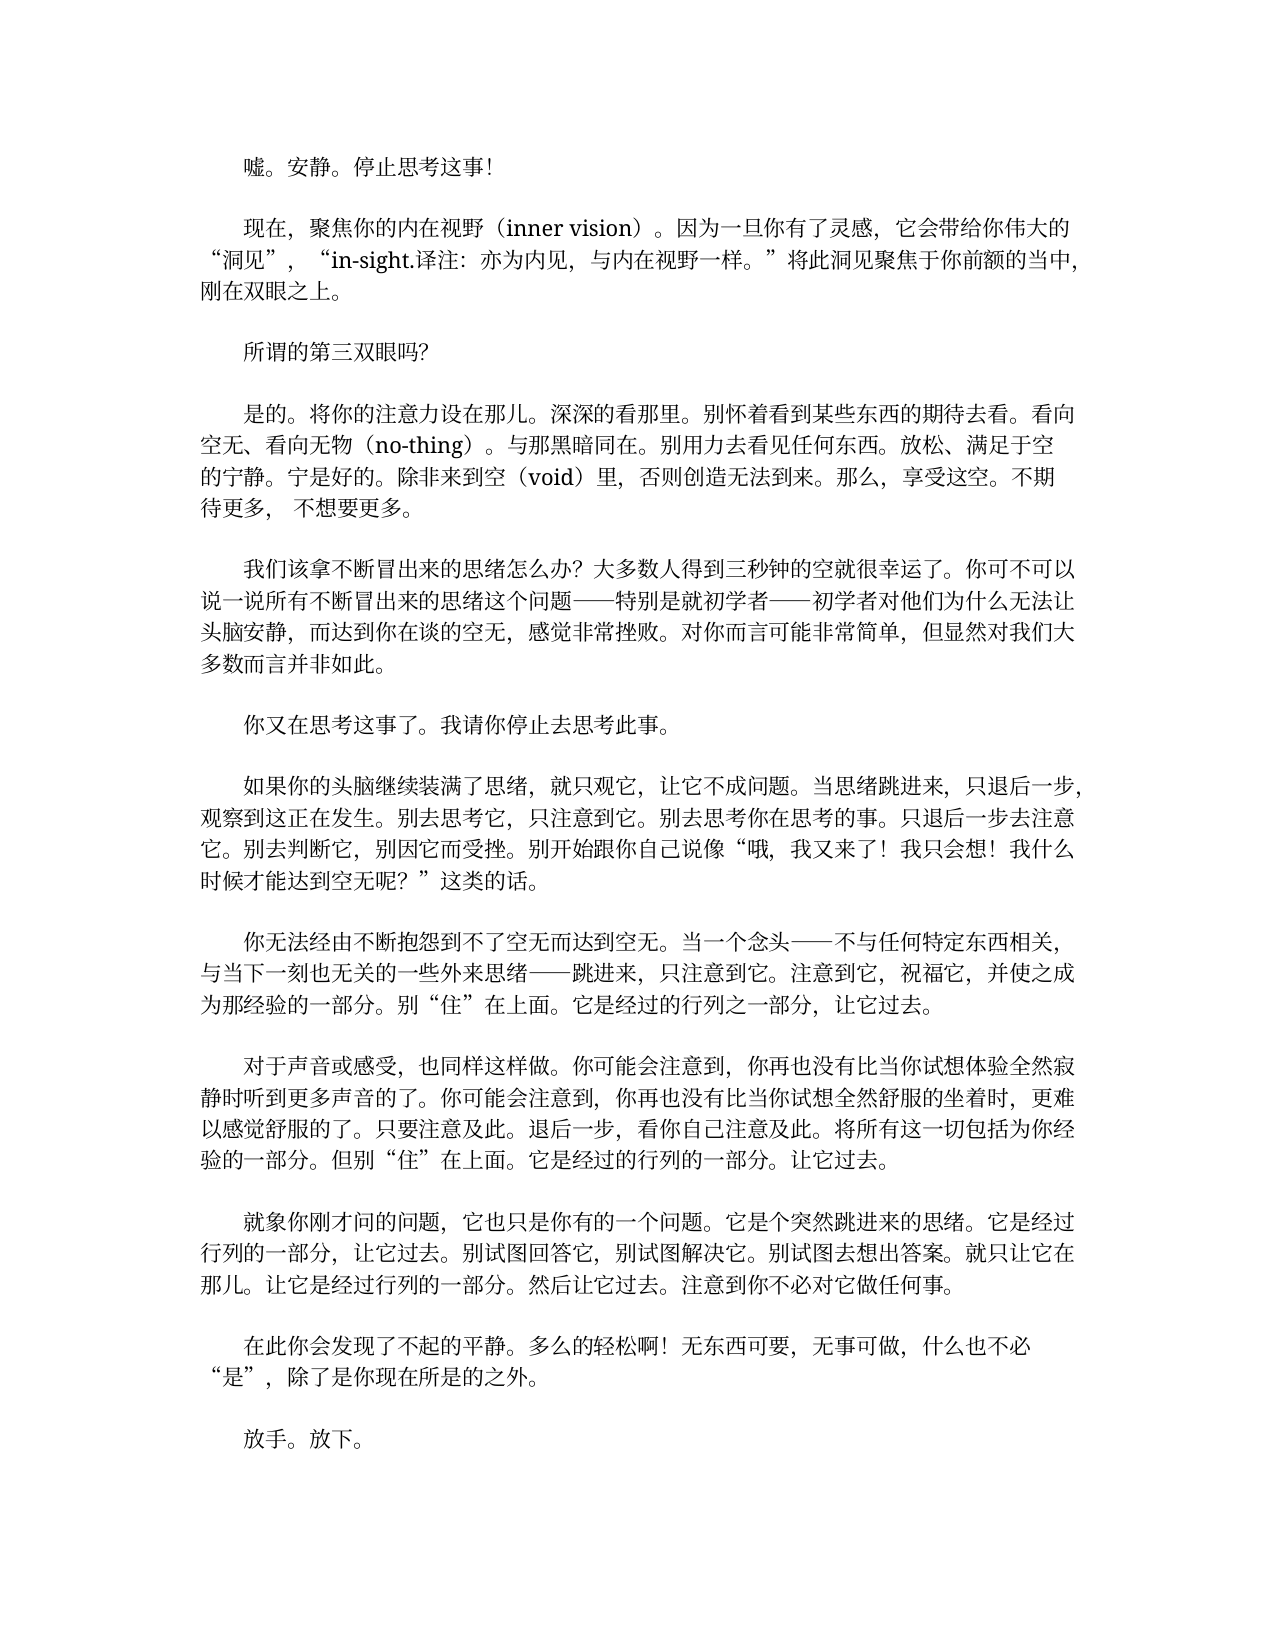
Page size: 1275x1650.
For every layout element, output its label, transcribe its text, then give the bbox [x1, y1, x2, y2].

text 就象你刚才问的问题，它也只是你有的一个问题。它是个突然跳进来的思绪。它是经过行列的一部分，让它过去。别试图回答它，别试图解决它。别试图去想出答案。就只让它在那儿。让它是经过行列的一部分。然后让它过去。注意到你不必对它做任何事。 [200, 1205, 1075, 1299]
text 嘘。安静。停止思考这事！ [200, 150, 1075, 181]
text 是的。将你的注意力设在那儿。深深的看那里。别怀着看到某些东西的期待去看。看向空无、看向无物（no-thing）。与那黑暗同在。别用力去看见任何东西。放松、满足于空的宁静。宁是好的。除非来到空（void）里，否则创造无法到来。那么，享受这空。不期待更多， 不想要更多。 [200, 397, 1075, 523]
text 对于声音或感受，也同样这样做。你可能会注意到，你再也没有比当你试想体验全然寂静时听到更多声音的了。你可能会注意到，你再也没有比当你试想全然舒服的坐着时，更难以感觉舒服的了。只要注意及此。退后一步，看你自己注意及此。将所有这一切包括为你经验的一部分。但别“住”在上面。它是经过的行列的一部分。让它过去。 [200, 1049, 1075, 1175]
text 所谓的第三双眼吗？ [200, 336, 1075, 367]
text 你无法经由不断抱怨到不了空无而达到空无。当一个念头——不与任何特定东西相关，与当下一刻也无关的一些外来思绪——跳进来，只注意到它。注意到它，祝福它，并使之成为那经验的一部分。别“住”在上面。它是经过的行列之一部分，让它过去。 [200, 925, 1075, 1019]
text 放手。放下。 [200, 1422, 1075, 1453]
text 在此你会发现了不起的平静。多么的轻松啊！无东西可要，无事可做，什么也不必“是”，除了是你现在所是的之外。 [200, 1329, 1075, 1392]
text 你又在思考这事了。我请你停止去思考此事。 [200, 708, 1075, 740]
text 现在，聚焦你的内在视野（inner vision）。因为一旦你有了灵感，它会带给你伟大的“洞见”，“in-sight.译注：亦为内见，与内在视野一样。”将此洞见聚焦于你前额的当中，刚在双眼之上。 [200, 211, 1075, 306]
text 如果你的头脑继续装满了思绪，就只观它，让它不成问题。当思绪跳进来，只退后一步，观察到这正在发生。别去思考它，只注意到它。别去思考你在思考的事。只退后一步去注意它。别去判断它，别因它而受挫。别开始跟你自己说像“哦，我又来了！我只会想！我什么时候才能达到空无呢？”这类的话。 [200, 769, 1075, 895]
text 我们该拿不断冒出来的思绪怎么办？大多数人得到三秒钟的空就很幸运了。你可不可以说一说所有不断冒出来的思绪这个问题——特别是就初学者——初学者对他们为什么无法让头脑安静，而达到你在谈的空无，感觉非常挫败。对你而言可能非常简单，但显然对我们大多数而言并非如此。 [200, 553, 1075, 678]
